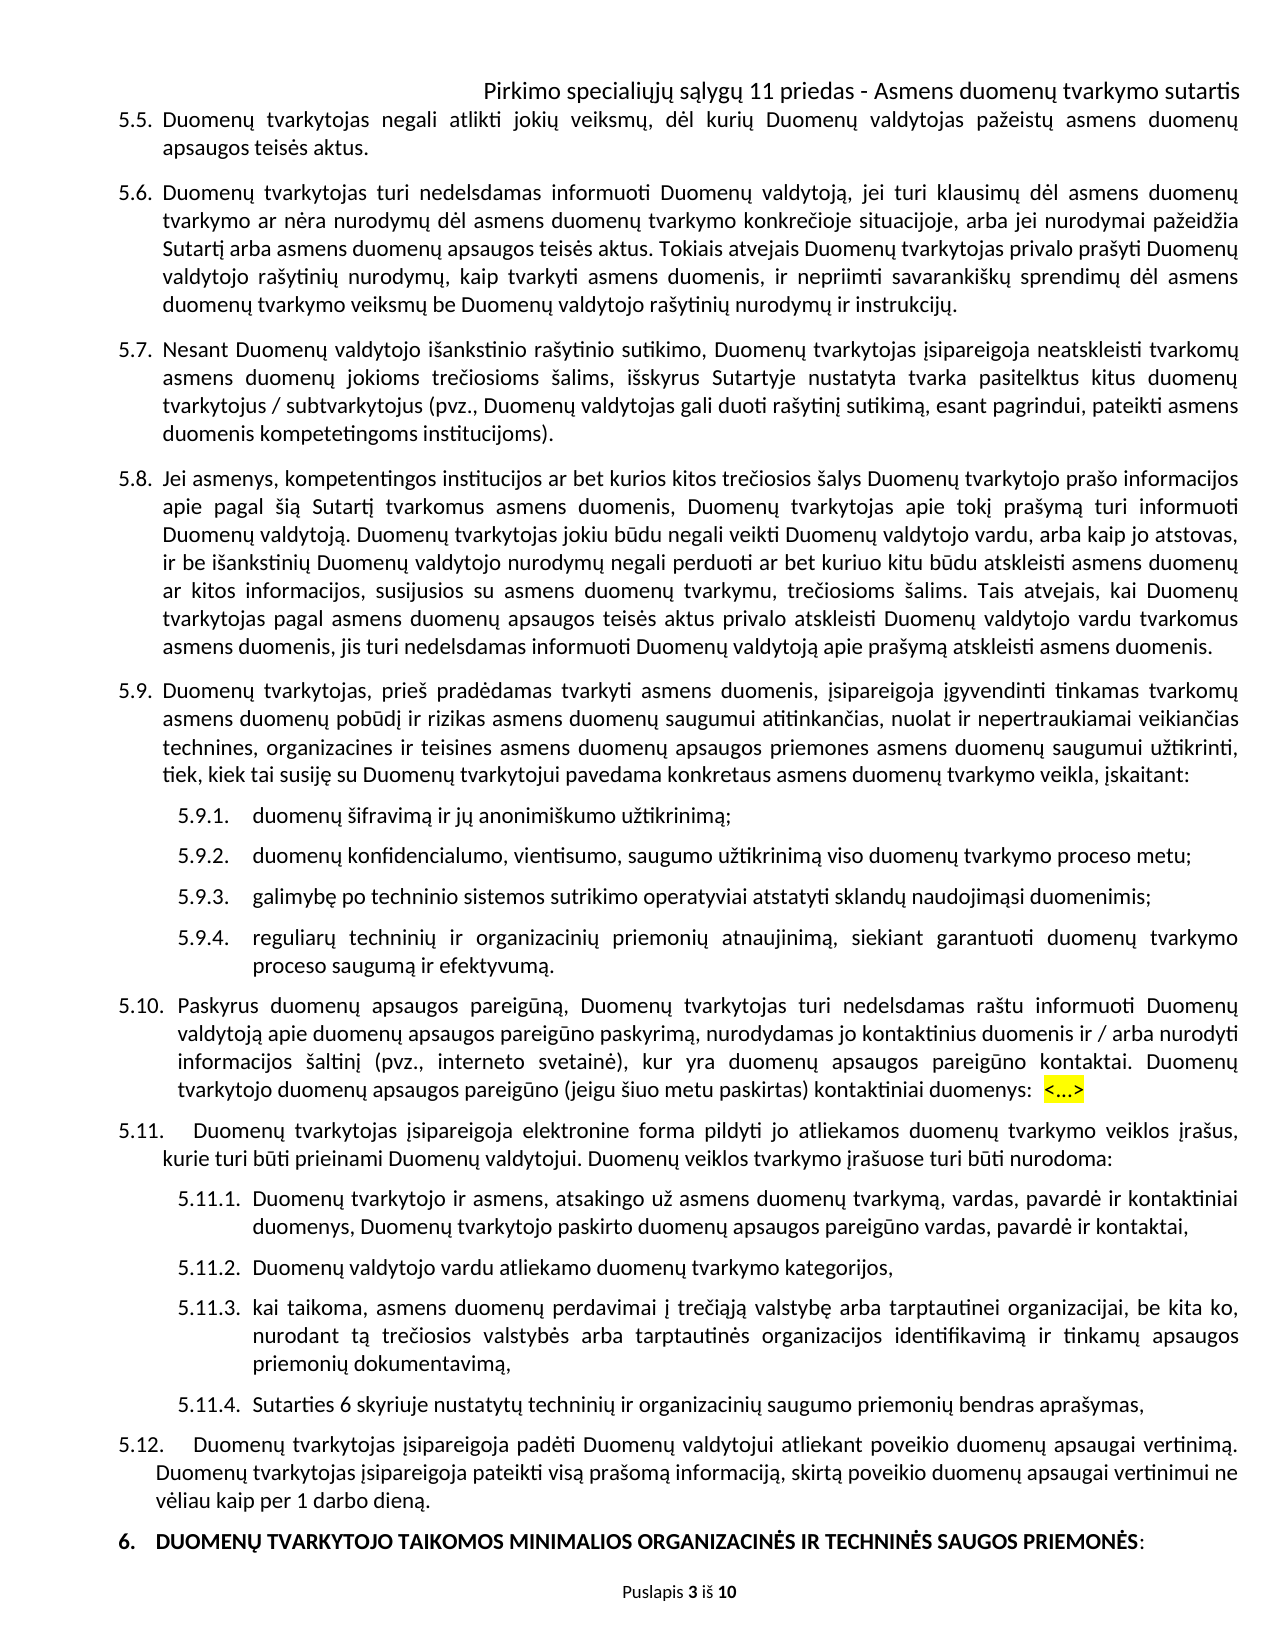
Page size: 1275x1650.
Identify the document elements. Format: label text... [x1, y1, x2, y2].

list Duomenų valdytojo vardu atliekamo duomenų tvarkymo kategorijos, [177, 1253, 1240, 1281]
list duomenų šifravimą ir jų anonimiškumo užtikrinimą; [177, 801, 1240, 829]
list Paskyrus duomenų apsaugos pareigūną, Duomenų tvarkytojas turi nedelsdamas raštu informuoti Duomenų valdytoją apie duomenų apsaugos pareigūno paskyrimą, nurodydamas jo kontaktinius duomenis ir / arba nurodyti informacijos šaltinį (pvz., interneto svetainė), kur yra duomenų apsaugos pareigūno kontaktai. Duomenų tvarkytojo duomenų apsaugos pareigūno (jeigu šiuo metu paskirtas) kontaktiniai duomenys: <...> [118, 991, 1240, 1103]
list Duomenų tvarkytojas turi nedelsdamas informuoti Duomenų valdytoją, jei turi klausimų dėl asmens duomenų tvarkymo ar nėra nurodymų dėl asmens duomenų tvarkymo konkrečioje situacijoje, arba jei nurodymai pažeidžia Sutartį arba asmens duomenų apsaugos teisės aktus. Tokiais atvejais Duomenų tvarkytojas privalo prašyti Duomenų valdytojo rašytinių nurodymų, kaip tvarkyti asmens duomenis, ir nepriimti savarankiškų sprendimų dėl asmens duomenų tvarkymo veiksmų be Duomenų valdytojo rašytinių nurodymų ir instrukcijų. [118, 178, 1240, 318]
list Duomenų tvarkytojas įsipareigoja elektronine forma pildyti jo atliekamos duomenų tvarkymo veiklos įrašus, kurie turi būti prieinami Duomenų valdytojui. Duomenų veiklos tvarkymo įrašuose turi būti nurodoma: [118, 1116, 1240, 1172]
list Duomenų tvarkytojas negali atlikti jokių veiksmų, dėl kurių Duomenų valdytojas pažeistų asmens duomenų apsaugos teisės aktus. [118, 106, 1240, 162]
list DUOMENŲ TVARKYTOJO TAIKOMOS MINIMALIOS ORGANIZACINĖS IR TECHNINĖS SAUGOS PRIEMONĖS: [118, 1527, 1240, 1555]
list Jei asmenys, kompetentingos institucijos ar bet kurios kitos trečiosios šalys Duomenų tvarkytojo prašo informacijos apie pagal šią Sutartį tvarkomus asmens duomenis, Duomenų tvarkytojas apie tokį prašymą turi informuoti Duomenų valdytoją. Duomenų tvarkytojas jokiu būdu negali veikti Duomenų valdytojo vardu, arba kaip jo atstovas, ir be išankstinių Duomenų valdytojo nurodymų negali perduoti ar bet kuriuo kitu būdu atskleisti asmens duomenų ar kitos informacijos, susijusios su asmens duomenų tvarkymu, trečiosioms šalims. Tais atvejais, kai Duomenų tvarkytojas pagal asmens duomenų apsaugos teisės aktus privalo atskleisti Duomenų valdytojo vardu tvarkomus asmens duomenis, jis turi nedelsdamas informuoti Duomenų valdytoją apie prašymą atskleisti asmens duomenis. [118, 464, 1240, 660]
list duomenų konfidencialumo, vientisumo, saugumo užtikrinimą viso duomenų tvarkymo proceso metu; [177, 842, 1240, 870]
list Nesant Duomenų valdytojo išankstinio rašytinio sutikimo, Duomenų tvarkytojas įsipareigoja neatskleisti tvarkomų asmens duomenų jokioms trečiosioms šalims, išskyrus Sutartyje nustatyta tvarka pasitelktus kitus duomenų tvarkytojus / subtvarkytojus (pvz., Duomenų valdytojas gali duoti rašytinį sutikimą, esant pagrindui, pateikti asmens duomenis kompetetingoms institucijoms). [118, 335, 1240, 447]
list Sutarties 6 skyriuje nustatytų techninių ir organizacinių saugumo priemonių bendras aprašymas, [177, 1390, 1240, 1418]
list kai taikoma, asmens duomenų perdavimai į trečiąją valstybę arba tarptautinei organizacijai, be kita ko, nurodant tą trečiosios valstybės arba tarptautinės organizacijos identifikavimą ir tinkamų apsaugos priemonių dokumentavimą, [177, 1293, 1240, 1377]
list reguliarų techninių ir organizacinių priemonių atnaujinimą, siekiant garantuoti duomenų tvarkymo proceso saugumą ir efektyvumą. [177, 923, 1240, 979]
list galimybę po techninio sistemos sutrikimo operatyviai atstatyti sklandų naudojimąsi duomenimis; [177, 882, 1240, 910]
list Duomenų tvarkytojas, prieš pradėdamas tvarkyti asmens duomenis, įsipareigoja įgyvendinti tinkamas tvarkomų asmens duomenų pobūdį ir rizikas asmens duomenų saugumui atitinkančias, nuolat ir nepertraukiamai veikiančias technines, organizacines ir teisines asmens duomenų apsaugos priemones asmens duomenų saugumui užtikrinti, tiek, kiek tai susiję su Duomenų tvarkytojui pavedama konkretaus asmens duomenų tvarkymo veikla, įskaitant: [118, 677, 1240, 789]
list Duomenų tvarkytojas įsipareigoja padėti Duomenų valdytojui atliekant poveikio duomenų apsaugai vertinimą. Duomenų tvarkytojas įsipareigoja pateikti visą prašomą informaciją, skirtą poveikio duomenų apsaugai vertinimui ne vėliau kaip per 1 darbo dieną. [118, 1431, 1240, 1514]
list Duomenų tvarkytojo ir asmens, atsakingo už asmens duomenų tvarkymą, vardas, pavardė ir kontaktiniai duomenys, Duomenų tvarkytojo paskirto duomenų apsaugos pareigūno vardas, pavardė ir kontaktai, [177, 1184, 1240, 1240]
